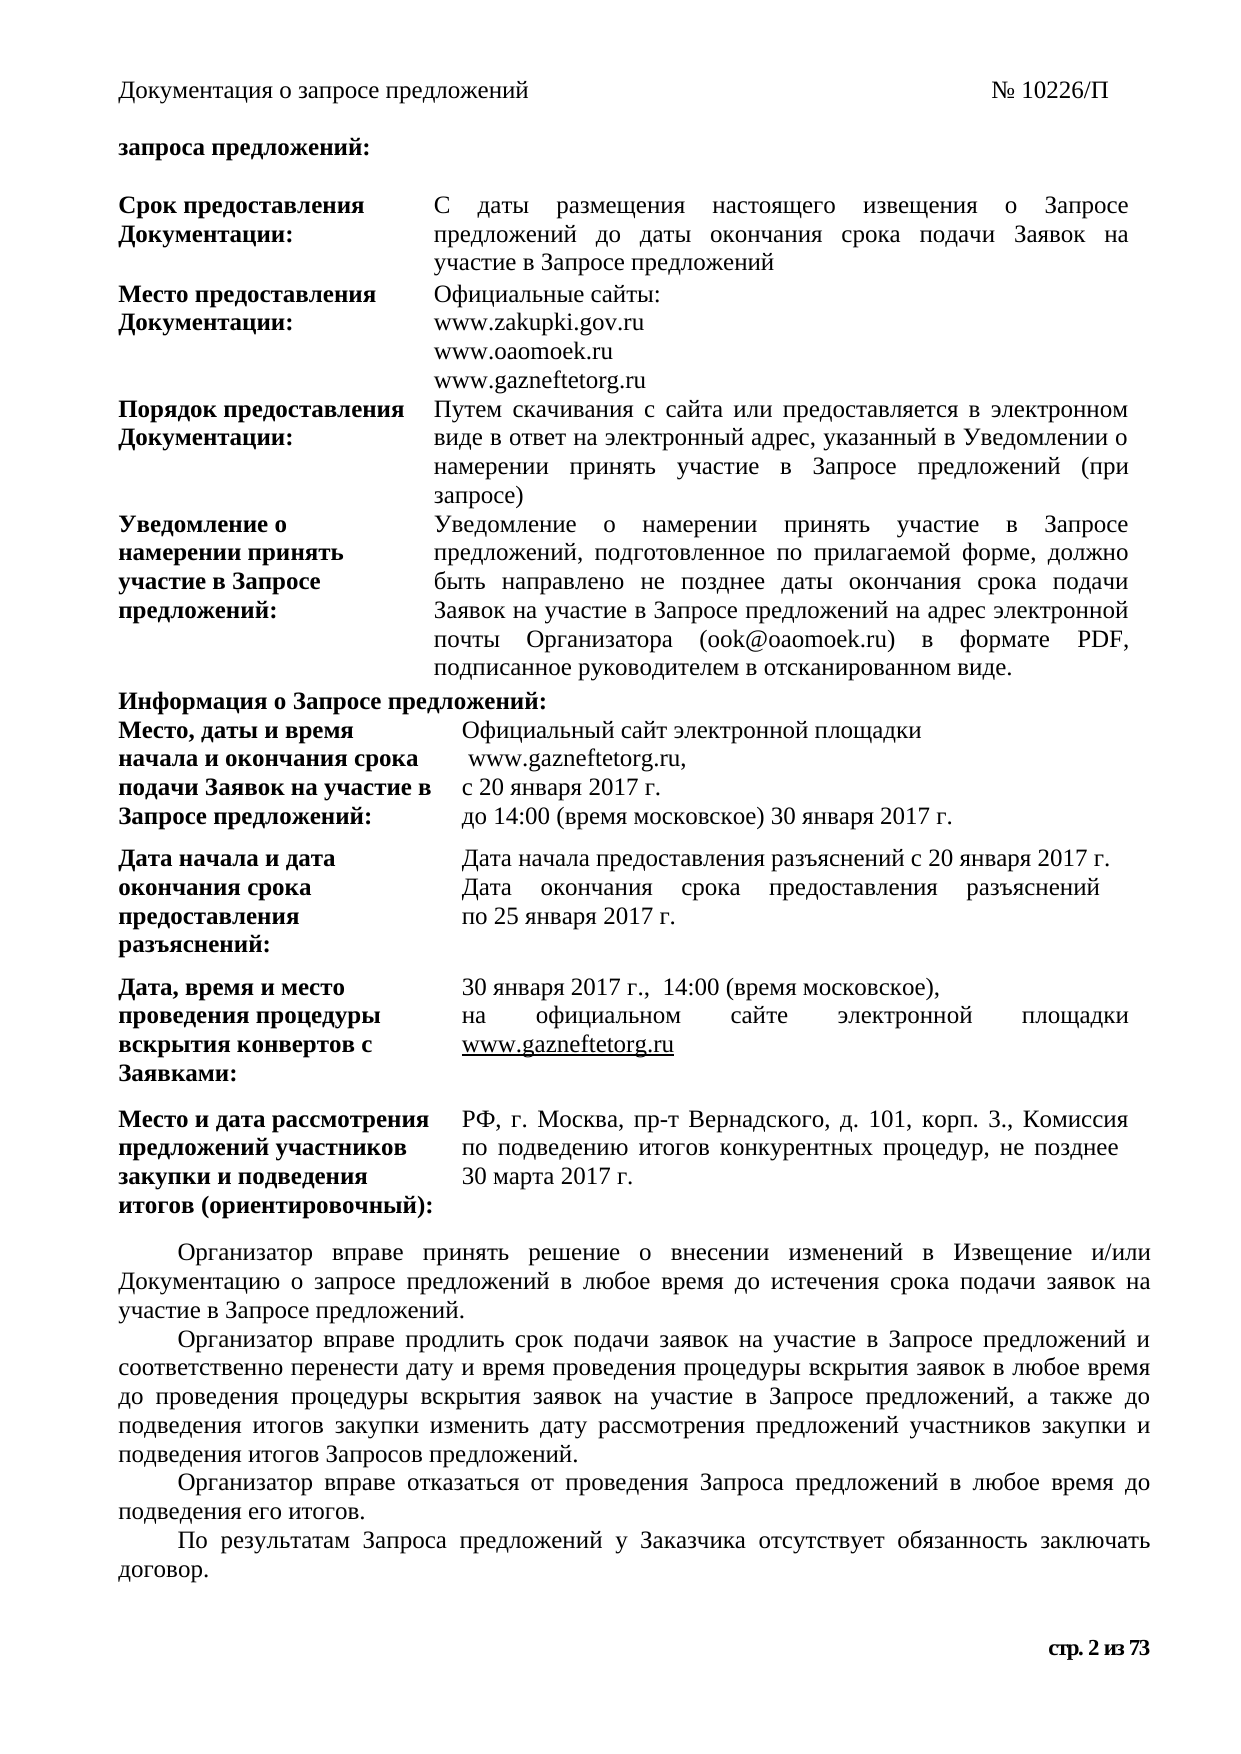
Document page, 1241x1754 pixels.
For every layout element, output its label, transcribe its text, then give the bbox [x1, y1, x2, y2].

text запроса предложений: [118, 132, 1152, 161]
table_cell Дата начала предоставления разъяснений с 20 января 2017 г. Дата окончания срока предоставления разъяснений по 25 января 2017 г. [450, 843, 1140, 972]
table_cell Уведомление о намерении принять участие в Запросе предложений: [107, 509, 422, 686]
table_cell Дата, время и место проведения процедуры вскрытия конвертов с Заявками: [107, 972, 450, 1104]
table_cell РФ, г. Москва, пр-т Вернадского, д. 101, корп. 3., Комиссия по подведению итогов конкурентных процедур, не позднее 30 марта 2017 г. [450, 1104, 1140, 1237]
table_cell Место и дата рассмотрения предложений участников закупки и подведения итогов (ориентировочный): [107, 1104, 450, 1237]
table_header Место, даты и время начала и окончания срока подачи Заявок на участие в Запросе предложений: [107, 715, 450, 843]
text Информация о Запросе предложений: [118, 686, 1152, 715]
table_header С даты размещения настоящего извещения о Запросе предложений до даты окончания срока подачи Заявок на участие в Запросе предложений [423, 190, 1140, 279]
table_cell Официальные сайты: www.zakupki.gov.ru www.oaomoek.ru www.gazneftetorg.ru Путем скачивания с сайта или предоставляется в электронном виде в ответ на электронный адрес, указанный в Уведомлении о намерении принять участие в Запросе предложений (при запросе) [423, 279, 1140, 509]
text Организатор вправе принять решение о внесении изменений в Извещение и/или Документацию о запросе предложений в любое время до истечения срока подачи заявок на участие в Запросе предложений. [118, 1237, 1152, 1324]
table_cell 30 января 2017 г., 14:00 (время московское), на официальном сайте электронной площадки www.gazneftetorg.ru [450, 972, 1140, 1104]
text Организатор вправе отказаться от проведения Запроса предложений в любое время до подведения его итогов. [118, 1467, 1152, 1525]
table_cell Дата начала и дата окончания срока предоставления разъяснений: [107, 843, 450, 972]
table_header Официальный сайт электронной площадки www.gazneftetorg.ru, с 20 января 2017 г. до 14:00 (время московское) 30 января 2017 г. [450, 715, 1140, 843]
table_cell Уведомление о намерении принять участие в Запросе предложений, подготовленное по прилагаемой форме, должно быть направлено не позднее даты окончания срока подачи Заявок на участие в Запросе предложений на адрес электронной почты Организатора (ook@oaomoek.ru) в формате PDF, подписанное руководителем в отсканированном виде. [423, 509, 1140, 686]
table_cell Место предоставления Документации: Порядок предоставления Документации: [107, 279, 422, 509]
text По результатам Запроса предложений у Заказчика отсутствует обязанность заключать договор. [118, 1525, 1152, 1582]
text Организатор вправе продлить срок подачи заявок на участие в Запросе предложений и соответственно перенести дату и время проведения процедуры вскрытия заявок в любое время до проведения процедуры вскрытия заявок на участие в Запросе предложений, а также до подведения итогов закупки изменить дату рассмотрения предложений участников закупки и подведения итогов Запросов предложений. [118, 1324, 1152, 1467]
table_header Срок предоставления Документации: [107, 190, 422, 279]
